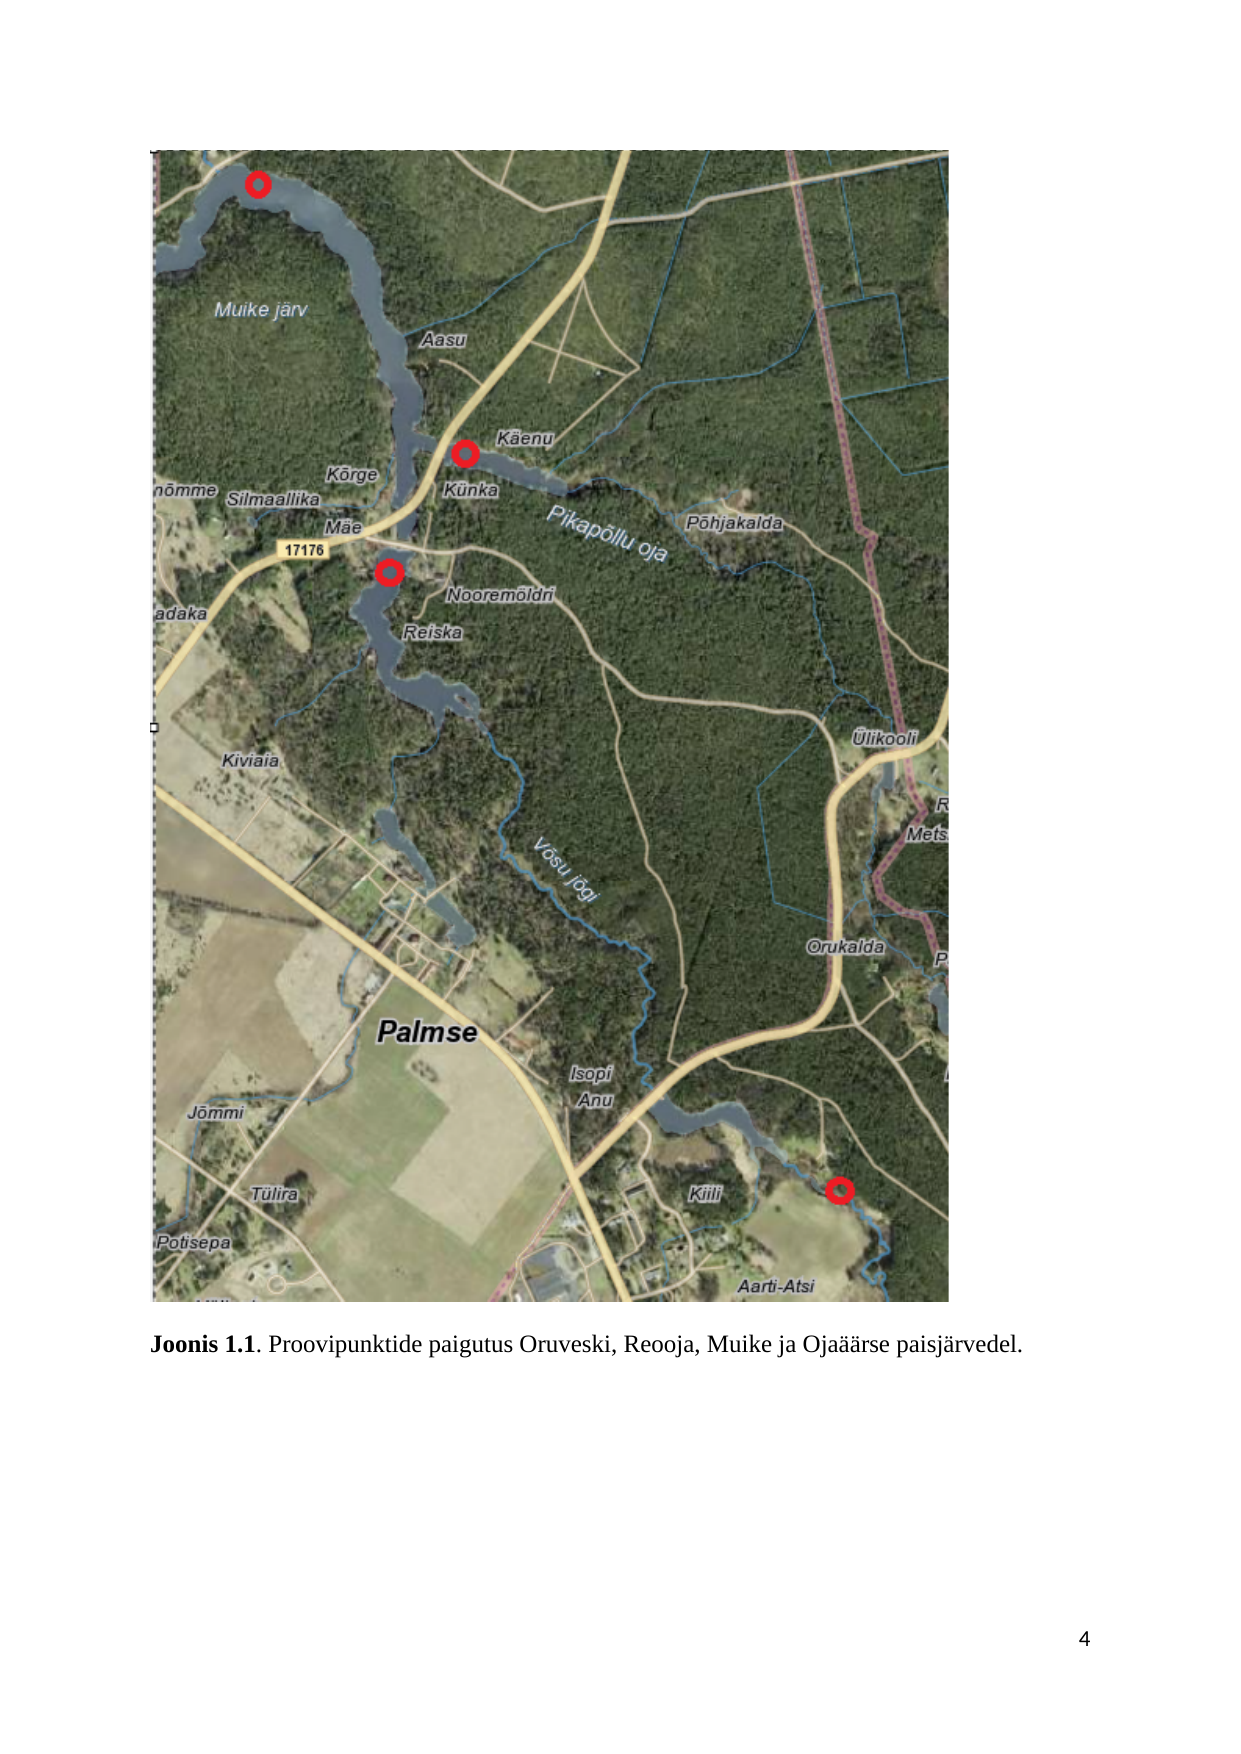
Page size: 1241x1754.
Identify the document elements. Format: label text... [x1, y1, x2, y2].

text Joonis 1.1. Proovipunktide paigutus Oruveski, Reooja, Muike ja Ojaäärse paisjärvedel. [150, 1329, 1090, 1358]
picture [150, 150, 949, 1302]
